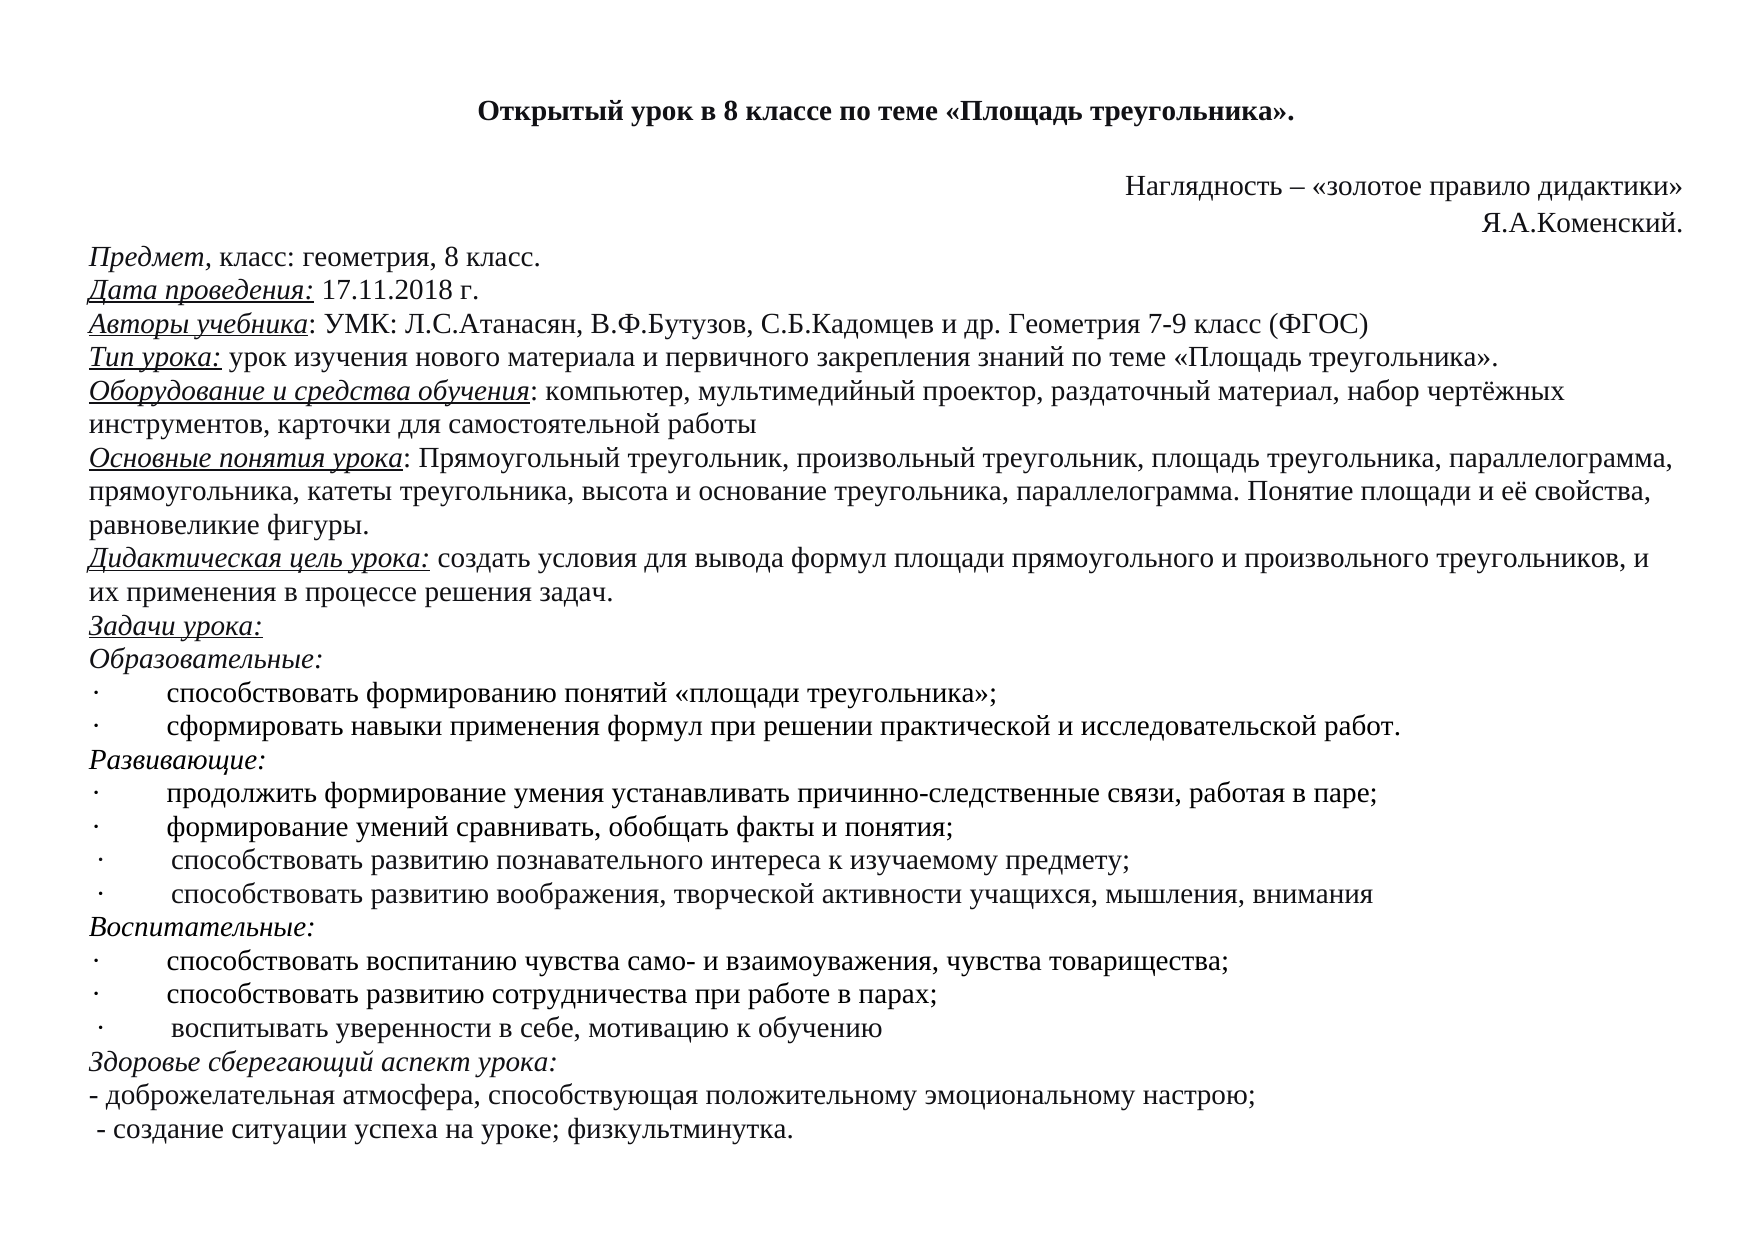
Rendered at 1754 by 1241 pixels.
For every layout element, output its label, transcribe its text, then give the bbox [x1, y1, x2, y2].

text - доброжелательная атмосфера, способствующая положительному эмоциональному настрою; [89, 1077, 1683, 1111]
text · воспитывать уверенности в себе, мотивацию к обучению [96, 1010, 1683, 1044]
text · формирование умений сравнивать, обобщать факты и понятия; [91, 809, 1683, 842]
text · способствовать формированию понятий «площади треугольника»; [91, 675, 1683, 708]
text · продолжить формирование умения устанавливать причинно-следственные связи, работая в паре; [91, 775, 1683, 809]
text Здоровье сберегающий аспект урока: [89, 1044, 1683, 1077]
text Развивающие: [89, 742, 1683, 775]
text Дидактическая цель урока: создать условия для вывода формул площади прямоугольного и произвольного треугольников, и их применения в процессе решения задач. [89, 541, 1683, 608]
text Авторы учебника: УМК: Л.С.Атанасян, В.Ф.Бутузов, С.Б.Кадомцев и др. Геометрия 7-9 класс (ФГОС) [89, 306, 1683, 339]
text Образовательные: [89, 641, 1683, 675]
text Воспитательные: [89, 909, 1683, 943]
text · способствовать развитию воображения, творческой активности учащихся, мышления, внимания [96, 876, 1683, 909]
text · способствовать развитию сотрудничества при работе в парах; [91, 977, 1683, 1010]
text Я.А.Коменский. [89, 201, 1683, 239]
text - создание ситуации успеха на уроке; физкультминутка. [89, 1111, 1683, 1144]
text · сформировать навыки применения формул при решении практической и исследовательской работ. [91, 708, 1683, 742]
text Открытый урок в 8 классе по теме «Площадь треугольника». [89, 89, 1683, 126]
text Наглядность – «золотое правило дидактики» [89, 164, 1683, 201]
text Оборудование и средства обучения: компьютер, мультимедийный проектор, раздаточный материал, набор чертёжных инструментов, карточки для самостоятельной работы [89, 373, 1683, 440]
text Тип урока: урок изучения нового материала и первичного закрепления знаний по теме «Площадь треугольника». [89, 339, 1683, 373]
text Дата проведения: 17.11.2018 г. [89, 272, 1683, 306]
text Задачи урока: [89, 608, 1683, 641]
text · способствовать воспитанию чувства само- и взаимоуважения, чувства товарищества; [91, 943, 1683, 977]
text Предмет, класс: геометрия, 8 класс. [89, 239, 1683, 272]
text Основные понятия урока: Прямоугольный треугольник, произвольный треугольник, площадь треугольника, параллелограмма, прямоугольника, катеты треугольника, высота и основание треугольника, параллелограмма. Понятие площади и её свойства, равновеликие фигуры. [89, 440, 1683, 541]
text · способствовать развитию познавательного интереса к изучаемому предмету; [96, 842, 1683, 876]
